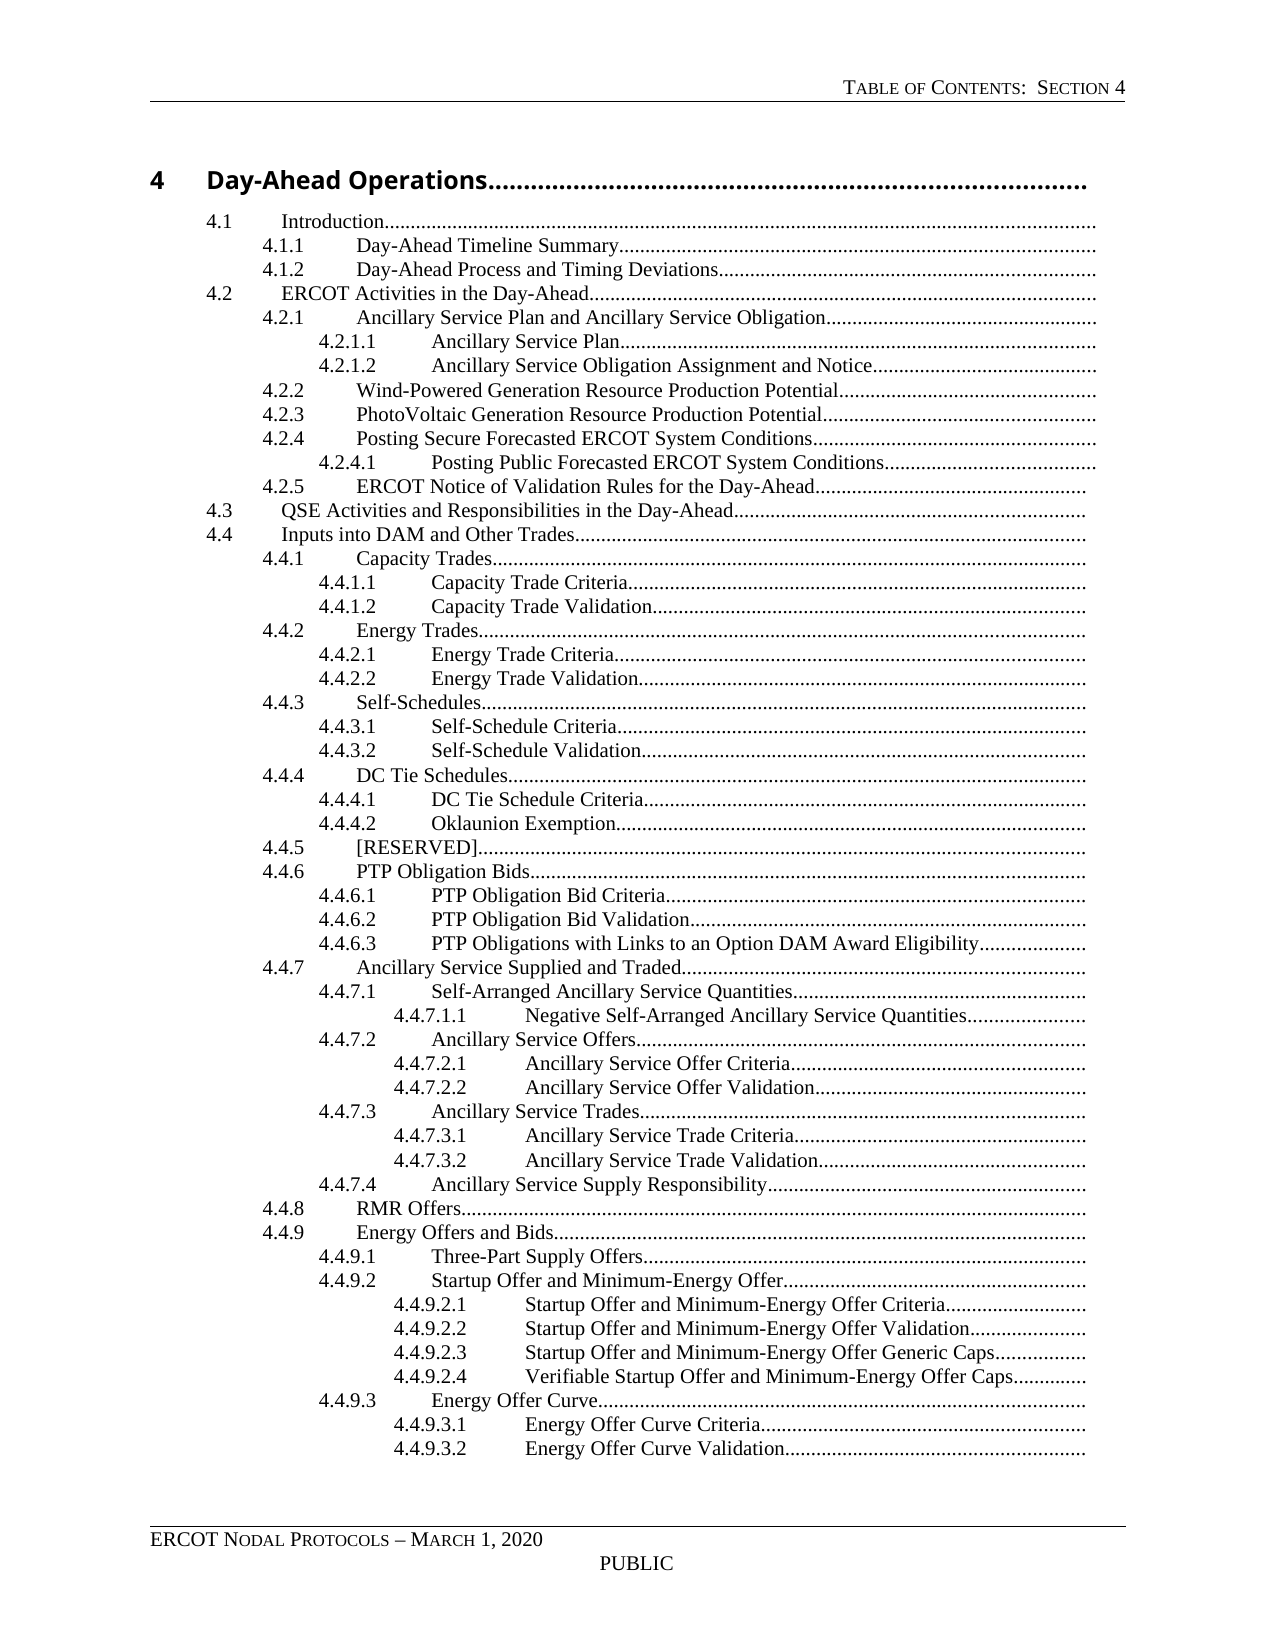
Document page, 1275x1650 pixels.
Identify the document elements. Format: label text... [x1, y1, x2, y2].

text 4.4.7.3.2 Ancillary Service Trade Validation 4-30 [394, 1147, 1050, 1172]
text 4.4.9.2 Startup Offer and Minimum-Energy Offer 4-33 [319, 1268, 1050, 1292]
text 4.2.3 PhotoVoltaic Generation Resource Production Potential 4-6 [262, 402, 1050, 426]
text 4.4.9.2.1 Startup Offer and Minimum-Energy Offer Criteria 4-33 [394, 1292, 1050, 1316]
text 4.4.9.3.2 Energy Offer Curve Validation 4-39 [394, 1436, 1050, 1460]
text 4.1 Introduction 4-1 [206, 209, 1050, 233]
text 4.4.4 DC Tie Schedules 4-14 [262, 762, 1050, 787]
text 4.4.6 PTP Obligation Bids 4-18 [262, 859, 1050, 883]
text 4.4.7.1.1 Negative Self-Arranged Ancillary Service Quantities 4-24 [394, 1003, 1050, 1027]
text 4.4.9.1 Three-Part Supply Offers 4-32 [319, 1244, 1050, 1268]
text 4.2.4 Posting Secure Forecasted ERCOT System Conditions 4-7 [262, 426, 1050, 450]
text 4.4.1 Capacity Trades 4-10 [262, 546, 1050, 570]
text 4.4.3.1 Self-Schedule Criteria 4-13 [319, 714, 1050, 738]
text 4.4.9 Energy Offers and Bids 4-32 [262, 1220, 1050, 1244]
text 4.4.9.2.2 Startup Offer and Minimum-Energy Offer Validation 4-34 [394, 1316, 1050, 1340]
text 4.4.9.3.1 Energy Offer Curve Criteria 4-38 [394, 1412, 1050, 1436]
text 4.4.7.2.2 Ancillary Service Offer Validation 4-27 [394, 1075, 1050, 1099]
text 4.4 Inputs into DAM and Other Trades 4-10 [206, 522, 1050, 546]
text 4.4.6.2 PTP Obligation Bid Validation 4-20 [319, 907, 1050, 931]
text 4 Day-Ahead Operations 4-1 [150, 162, 1050, 197]
text 4.2.1 Ancillary Service Plan and Ancillary Service Obligation 4-3 [262, 305, 1050, 329]
text 4.4.4.2 Oklaunion Exemption 4-17 [319, 811, 1050, 835]
text 4.2.4.1 Posting Public Forecasted ERCOT System Conditions 4-9 [319, 450, 1050, 474]
text 4.4.7.2 Ancillary Service Offers 4-24 [319, 1027, 1050, 1051]
text 4.4.9.2.3 Startup Offer and Minimum-Energy Offer Generic Caps 4-35 [394, 1340, 1050, 1364]
text 4.1.2 Day-Ahead Process and Timing Deviations 4-2 [262, 257, 1050, 281]
text 4.4.5 [RESERVED] 4-18 [262, 835, 1050, 859]
text 4.4.1.2 Capacity Trade Validation 4-11 [319, 594, 1050, 618]
text 4.4.2.2 Energy Trade Validation 4-12 [319, 666, 1050, 690]
text 4.4.7.3.1 Ancillary Service Trade Criteria 4-29 [394, 1123, 1050, 1147]
text 4.4.2 Energy Trades 4-12 [262, 618, 1050, 642]
text 4.4.6.1 PTP Obligation Bid Criteria 4-18 [319, 883, 1050, 907]
text 4.4.7.3 Ancillary Service Trades 4-28 [319, 1099, 1050, 1123]
text 4.4.1.1 Capacity Trade Criteria 4-11 [319, 570, 1050, 594]
text 4.1.1 Day-Ahead Timeline Summary 4-1 [262, 233, 1050, 257]
text 4.2.5 ERCOT Notice of Validation Rules for the Day-Ahead 4-10 [262, 474, 1050, 498]
text 4.4.9.3 Energy Offer Curve 4-37 [319, 1388, 1050, 1412]
text 4.4.7.1 Self-Arranged Ancillary Service Quantities 4-21 [319, 979, 1050, 1003]
text 4.3 QSE Activities and Responsibilities in the Day-Ahead 4-10 [206, 498, 1050, 522]
text 4.4.2.1 Energy Trade Criteria 4-12 [319, 642, 1050, 666]
text 4.2.1.1 Ancillary Service Plan 4-3 [319, 329, 1050, 353]
text 4.2.1.2 Ancillary Service Obligation Assignment and Notice 4-4 [319, 353, 1050, 377]
text 4.2 ERCOT Activities in the Day-Ahead 4-3 [206, 281, 1050, 305]
text 4.4.3.2 Self-Schedule Validation 4-14 [319, 738, 1050, 762]
text 4.4.7.4 Ancillary Service Supply Responsibility 4-30 [319, 1172, 1050, 1196]
text 4.4.7 Ancillary Service Supplied and Traded 4-21 [262, 955, 1050, 979]
text 4.2.2 Wind-Powered Generation Resource Production Potential 4-4 [262, 377, 1050, 402]
text 4.4.8 RMR Offers 4-31 [262, 1196, 1050, 1220]
text 4.4.9.2.4 Verifiable Startup Offer and Minimum-Energy Offer Caps 4-37 [394, 1364, 1050, 1388]
text 4.4.3 Self-Schedules 4-13 [262, 690, 1050, 714]
text 4.4.4.1 DC Tie Schedule Criteria 4-17 [319, 787, 1050, 811]
text 4.4.6.3 PTP Obligations with Links to an Option DAM Award Eligibility 4-21 [319, 931, 1050, 955]
text 4.4.7.2.1 Ancillary Service Offer Criteria 4-26 [394, 1051, 1050, 1075]
